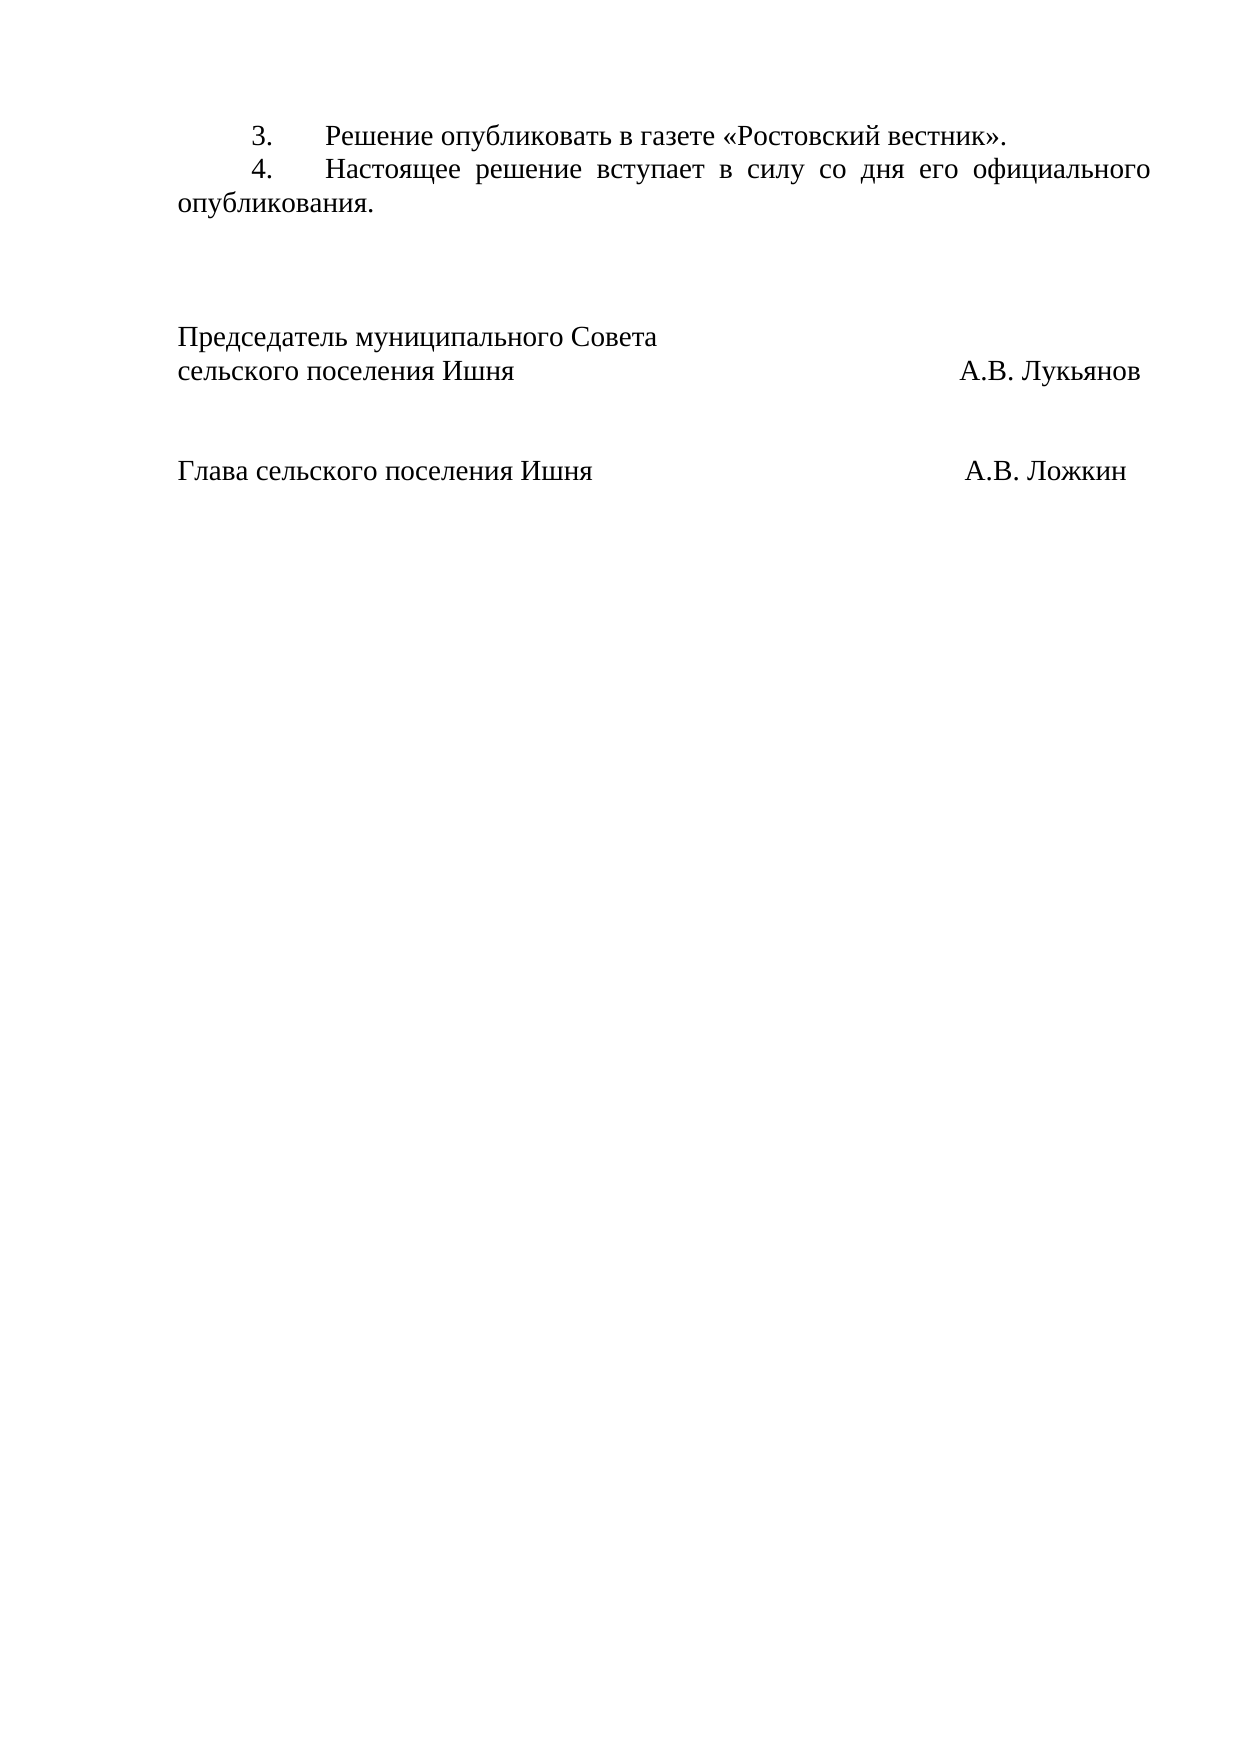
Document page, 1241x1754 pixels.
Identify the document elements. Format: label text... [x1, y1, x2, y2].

text сельского поселения Ишня А.В. Лукьянов [177, 353, 1152, 386]
text Глава сельского поселения Ишня А.В. Ложкин [177, 453, 1152, 487]
text Председатель муниципального Совета [177, 319, 1152, 353]
text 4. Настоящее решение вступает в силу со дня его официального опубликования. [177, 152, 1152, 219]
text 3. Решение опубликовать в газете «Ростовский вестник». [177, 118, 1152, 152]
